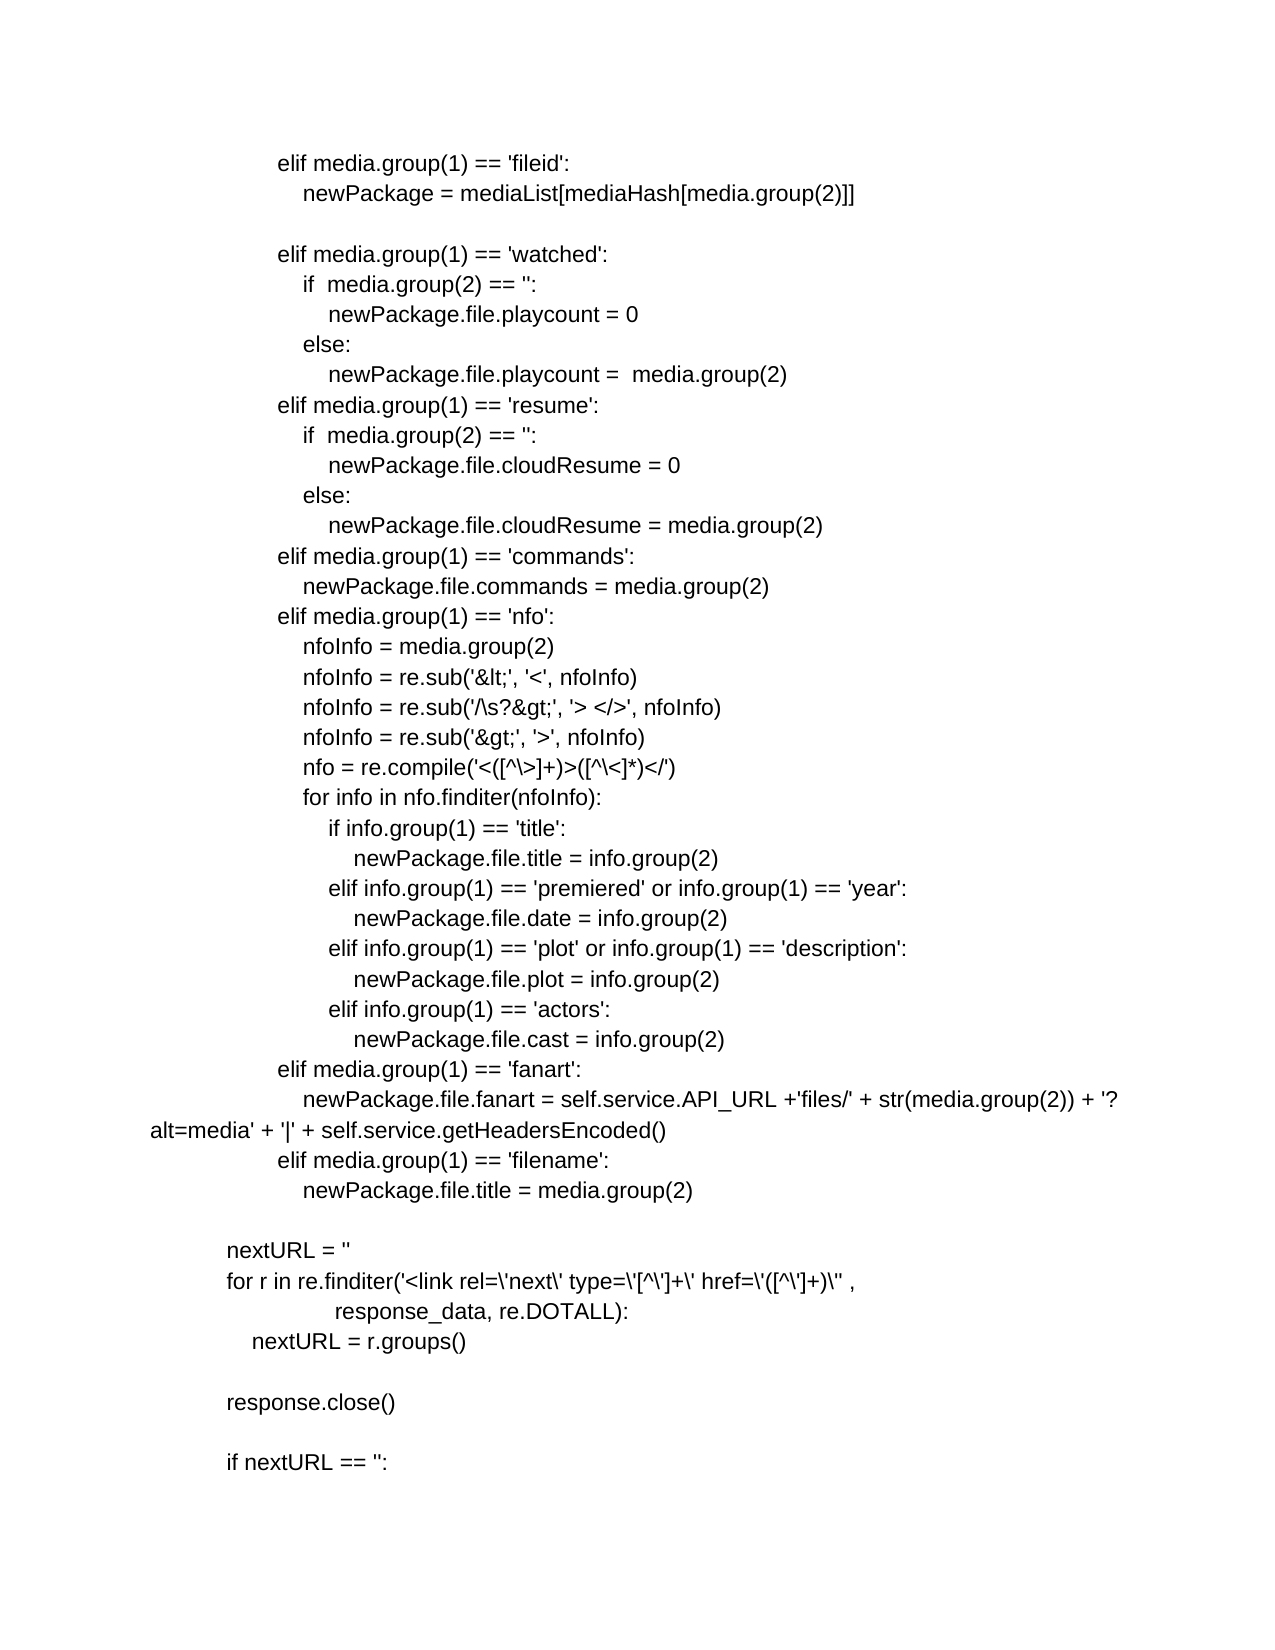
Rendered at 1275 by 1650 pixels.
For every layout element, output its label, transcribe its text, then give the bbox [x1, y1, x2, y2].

text elif media.group(1) == 'fanart': [150, 1056, 1125, 1083]
text elif info.group(1) == 'actors': [150, 996, 1125, 1022]
text else: [150, 482, 1125, 509]
text newPackage.file.title = info.group(2) [150, 845, 1125, 871]
text response_data, re.DOTALL): [150, 1298, 1125, 1324]
text nfoInfo = media.group(2) [150, 633, 1125, 660]
text elif info.group(1) == 'plot' or info.group(1) == 'description': [150, 935, 1125, 962]
text newPackage.file.date = info.group(2) [150, 905, 1125, 932]
text newPackage.file.cast = info.group(2) [150, 1026, 1125, 1052]
text newPackage.file.playcount = 0 [150, 301, 1125, 327]
text else: [150, 331, 1125, 358]
text newPackage.file.commands = media.group(2) [150, 573, 1125, 599]
text newPackage.file.playcount = media.group(2) [150, 361, 1125, 388]
text newPackage.file.title = media.group(2) [150, 1177, 1125, 1203]
text for info in nfo.finditer(nfoInfo): [150, 784, 1125, 811]
text nextURL = '' [150, 1237, 1125, 1264]
text newPackage.file.plot = info.group(2) [150, 966, 1125, 992]
text newPackage.file.cloudResume = media.group(2) [150, 512, 1125, 539]
text elif media.group(1) == 'watched': [150, 241, 1125, 267]
text elif info.group(1) == 'premiered' or info.group(1) == 'year': [150, 875, 1125, 901]
text newPackage.file.fanart = self.service.API_URL +'files/' + str(media.group(2)) + '?alt=media' + '|' + self.service.getHeadersEncoded() [150, 1086, 1125, 1143]
text elif media.group(1) == 'commands': [150, 543, 1125, 569]
text newPackage.file.cloudResume = 0 [150, 452, 1125, 478]
text elif media.group(1) == 'resume': [150, 392, 1125, 418]
text elif media.group(1) == 'fileid': [150, 150, 1125, 176]
text nfo = re.compile('<([^\>]+)>([^\<]*)</') [150, 754, 1125, 781]
text newPackage = mediaList[mediaHash[media.group(2)]] [150, 180, 1125, 207]
text elif media.group(1) == 'filename': [150, 1147, 1125, 1173]
text nextURL = r.groups() [150, 1328, 1125, 1354]
text if media.group(2) == '': [150, 271, 1125, 297]
text if nextURL == '': [150, 1449, 1125, 1475]
text elif media.group(1) == 'nfo': [150, 603, 1125, 629]
text if info.group(1) == 'title': [150, 814, 1125, 841]
text nfoInfo = re.sub('&gt;', '>', nfoInfo) [150, 724, 1125, 750]
text response.close() [150, 1388, 1125, 1415]
text if media.group(2) == '': [150, 422, 1125, 448]
text for r in re.finditer('<link rel=\'next\' type=\'[^\']+\' href=\'([^\']+)\'' , [150, 1268, 1125, 1294]
text nfoInfo = re.sub('/\s?&gt;', '> </>', nfoInfo) [150, 694, 1125, 720]
text nfoInfo = re.sub('&lt;', '<', nfoInfo) [150, 663, 1125, 690]
